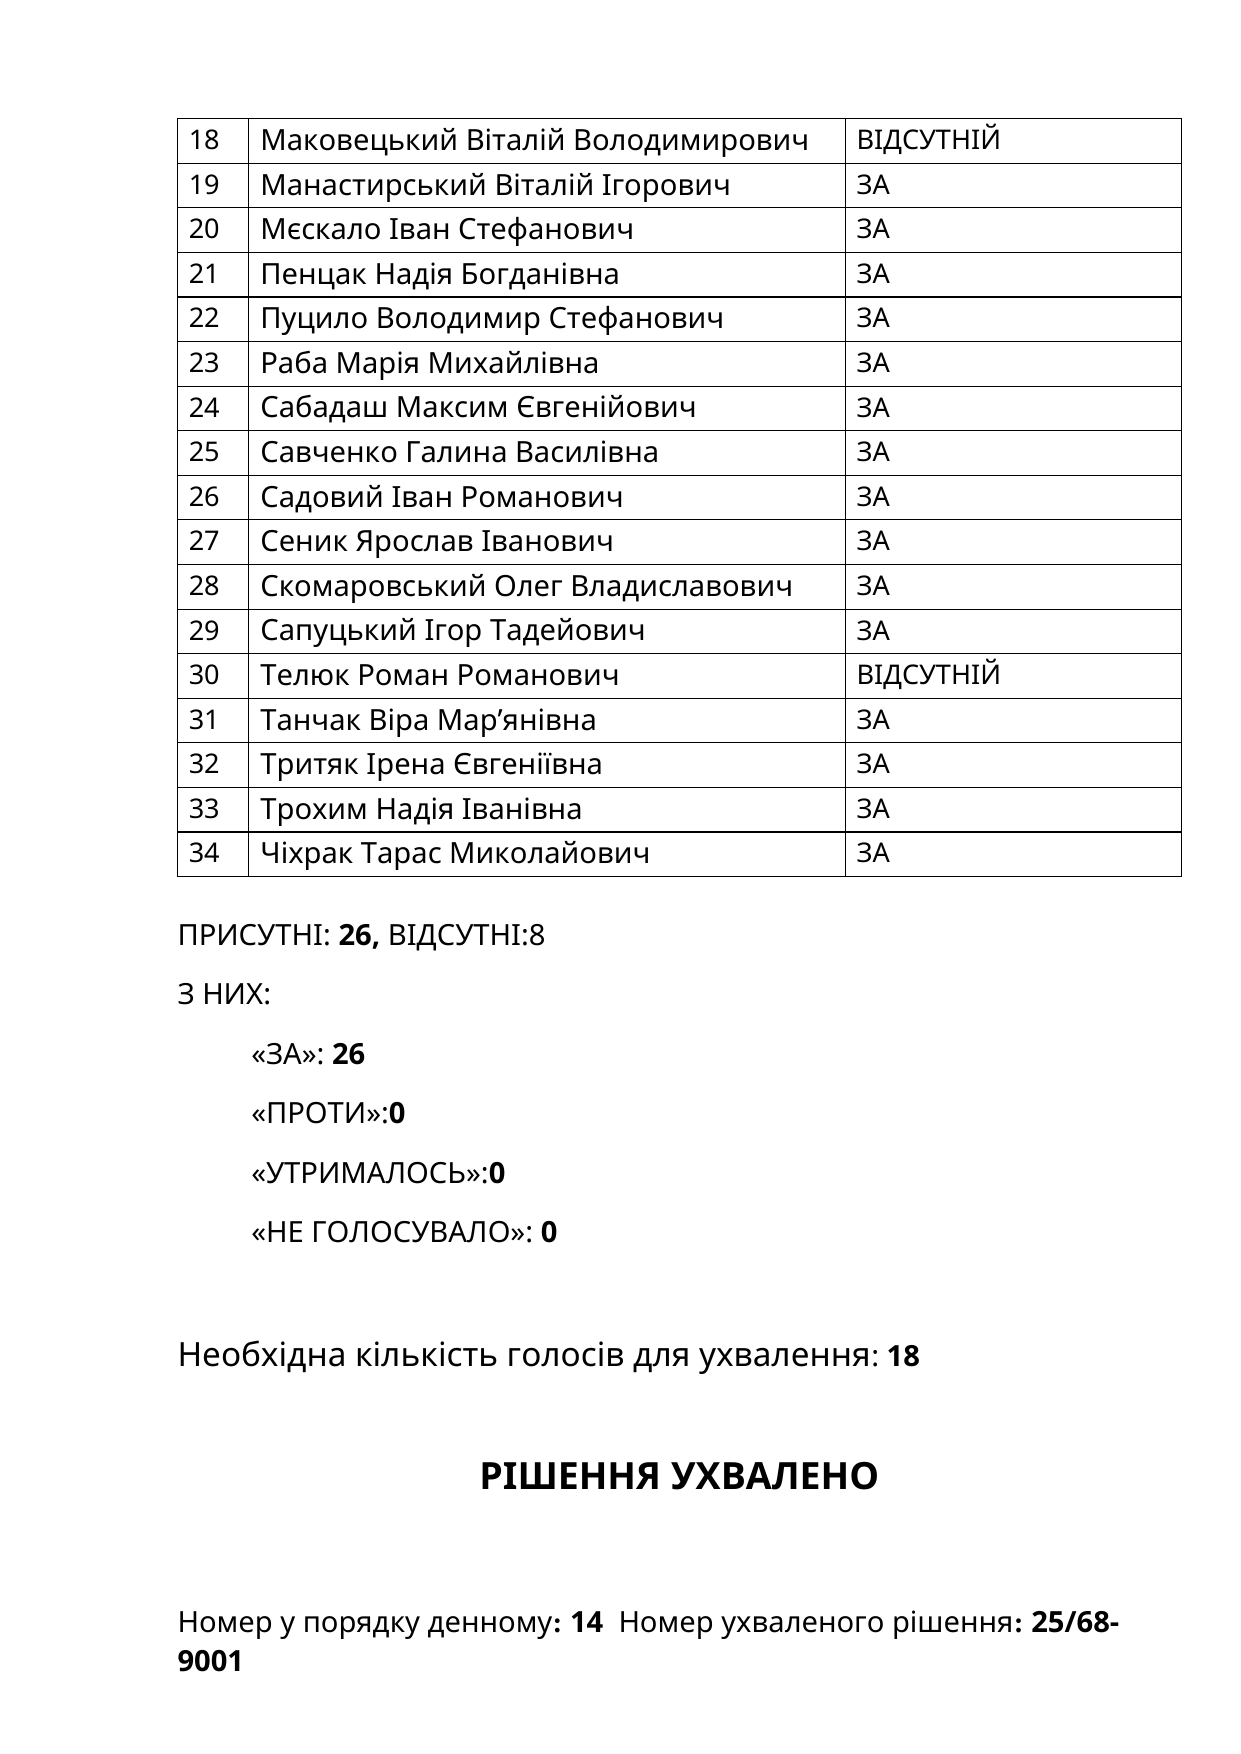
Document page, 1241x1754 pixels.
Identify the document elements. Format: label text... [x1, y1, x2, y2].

text ПРИСУТНІ: 26, ВІДСУТНІ:8 [177, 914, 1181, 954]
table_cell Скомаровський Олег Владиславович [249, 565, 845, 608]
table_cell Танчак Віра Мар’янівна [249, 699, 845, 742]
text «ПРОТИ»:0 [177, 1092, 1181, 1132]
table_cell ЗА [846, 342, 1181, 386]
table_cell Садовий Іван Романович [249, 476, 845, 519]
text «УТРИМАЛОСЬ»:0 [177, 1152, 1181, 1192]
table_cell 28 [178, 565, 248, 608]
table_cell 32 [178, 743, 248, 787]
table_cell ЗА [846, 699, 1181, 742]
table_cell ЗА [846, 520, 1181, 564]
table_cell 26 [178, 476, 248, 519]
table_cell 22 [178, 298, 248, 341]
table_cell ЗА [846, 253, 1181, 296]
table_cell ЗА [846, 833, 1181, 876]
table_cell Савченко Галина Василівна [249, 431, 845, 475]
table_cell 19 [178, 164, 248, 207]
table_cell ЗА [846, 565, 1181, 608]
text «НЕ ГОЛОСУВАЛО»: 0 [177, 1211, 1181, 1251]
table_cell ЗА [846, 387, 1181, 430]
text РІШЕННЯ УХВАЛЕНО [177, 1449, 1181, 1501]
table_cell Маковецький Віталій Володимирович [249, 119, 845, 163]
table_cell ЗА [846, 164, 1181, 207]
text З НИХ: [177, 973, 1181, 1013]
table_cell Манастирський Віталій Ігорович [249, 164, 845, 207]
table_cell ЗА [846, 476, 1181, 519]
table_cell 31 [178, 699, 248, 742]
table_cell ВІДСУТНІЙ [846, 119, 1181, 163]
table_cell ЗА [846, 208, 1181, 252]
table_cell 34 [178, 833, 248, 876]
table_cell Телюк Роман Романович [249, 654, 845, 698]
table_cell Трохим Надія Іванівна [249, 788, 845, 831]
table_cell Пуцило Володимир Стефанович [249, 298, 845, 341]
table_cell Чіхрак Тарас Миколайович [249, 833, 845, 876]
table_cell Раба Марія Михайлівна [249, 342, 845, 386]
table_cell Пенцак Надія Богданівна [249, 253, 845, 296]
table_cell 27 [178, 520, 248, 564]
table_cell ЗА [846, 743, 1181, 787]
table_cell 30 [178, 654, 248, 698]
table_cell Сеник Ярослав Іванович [249, 520, 845, 564]
table_cell Сабадаш Максим Євгенійович [249, 387, 845, 430]
table_cell Сапуцький Ігор Тадейович [249, 610, 845, 653]
table_cell ЗА [846, 431, 1181, 475]
table_cell 20 [178, 208, 248, 252]
table_cell 29 [178, 610, 248, 653]
table_cell Мєскало Іван Стефанович [249, 208, 845, 252]
table_cell 23 [178, 342, 248, 386]
table_cell ЗА [846, 298, 1181, 341]
table_cell 18 [178, 119, 248, 163]
table_cell 25 [178, 431, 248, 475]
table_cell Тритяк Ірена Євгеніївна [249, 743, 845, 787]
table_cell 21 [178, 253, 248, 296]
text «ЗА»: 26 [177, 1033, 1181, 1073]
table_cell ЗА [846, 610, 1181, 653]
text Необхідна кількість голосів для ухвалення: 18 [177, 1330, 1181, 1376]
table_cell 33 [178, 788, 248, 831]
table_cell ВІДСУТНІЙ [846, 654, 1181, 698]
table_cell 24 [178, 387, 248, 430]
table_cell ЗА [846, 788, 1181, 831]
